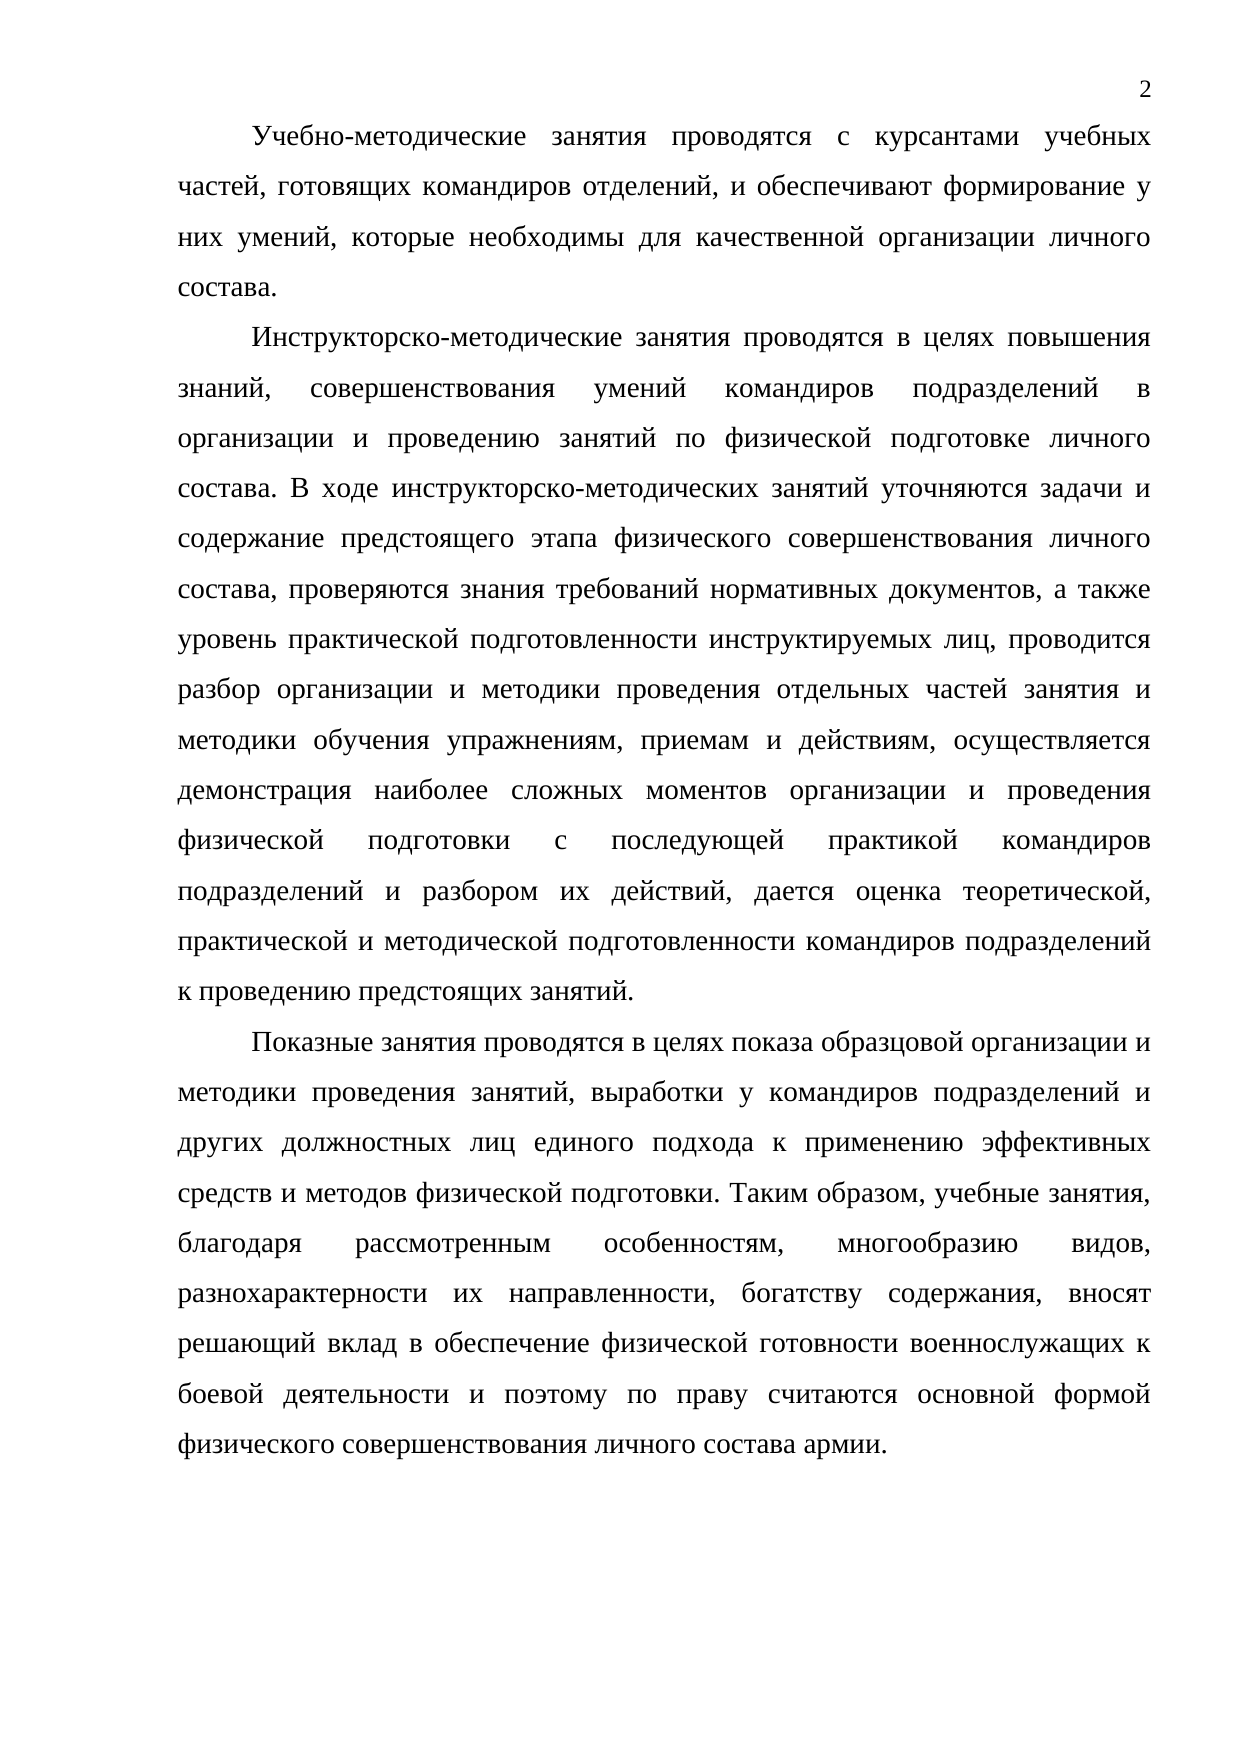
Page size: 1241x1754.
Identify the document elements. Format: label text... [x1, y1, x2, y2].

text Инструкторско-методические занятия проводятся в целях повышения знаний, совершенствования умений командиров подразделений в организации и проведению занятий по физической подготовке личного состава. В ходе инструкторско-методических занятий уточняются задачи и содержание предстоящего этапа физического совершенствования личного состава, проверяются знания требований нормативных документов, а также уровень практической подготовленности инструктируемых лиц, проводится разбор организации и методики проведения отдельных частей занятия и методики обучения упражнениям, приемам и действиям, осуществляется демонстрация наиболее сложных моментов организации и проведения физической подготовки с последующей практикой командиров подразделений и разбором их действий, дается оценка теоретической, практической и методической подготовленности командиров подразделений к проведению предстоящих занятий. [177, 319, 1152, 1007]
text Показные занятия проводятся в целях показа образцовой организации и методики проведения занятий, выработки у командиров подразделений и других должностных лиц единого подхода к применению эффективных средств и методов физической подготовки. Таким образом, учебные занятия, благодаря рассмотренным особенностям, многообразию видов, разнохарактерности их направленности, богатству содержания, вносят решающий вклад в обеспечение физической готовности военнослужащих к боевой деятельности и поэтому по праву считаются основной формой физического совершенствования личного состава армии. [177, 1024, 1152, 1460]
list Учебно-методические занятия проводятся с курсантами учебных частей, готовящих командиров отделений, и обеспечивают формирование у них умений, которые необходимы для качественной организации личного состава. [177, 118, 1152, 303]
